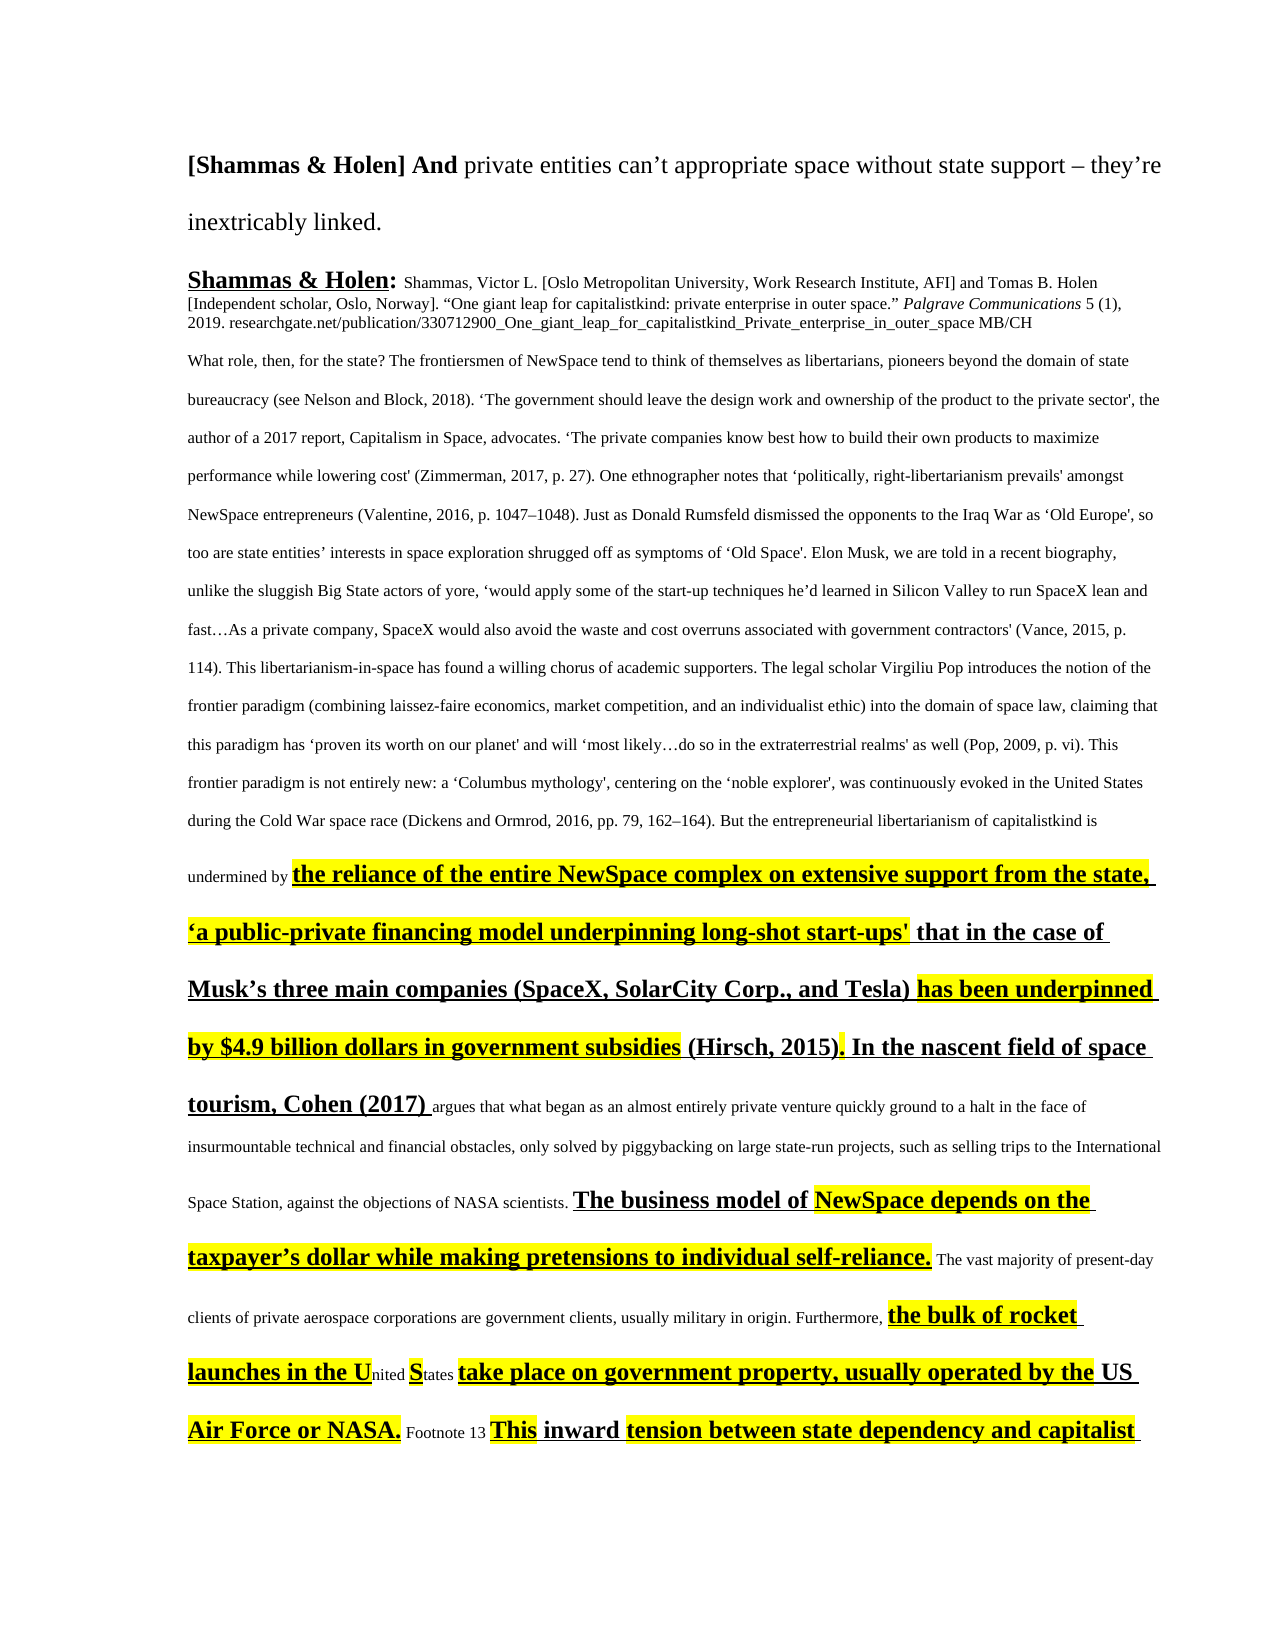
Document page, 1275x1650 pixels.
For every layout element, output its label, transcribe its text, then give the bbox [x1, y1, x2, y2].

subtitle [Shammas & Holen] And private entities can’t appropriate space without state support – they’re inextricably linked. [187, 150, 1162, 236]
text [187, 351, 1162, 1444]
text Shammas & Holen: Shammas, Victor L. [Oslo Metropolitan University, Work Research Institute, AFI] and Tomas B. Holen [Independent scholar, Oslo, Norway]. “One giant leap for capitalistkind: private enterprise in outer space.” Palgrave Communications 5 (1), 2019. researchgate.net/publication/330712900_One_giant_leap_for_capitalistkind_Private_enterprise_in_outer_space MB/CH [193, 265, 1162, 332]
